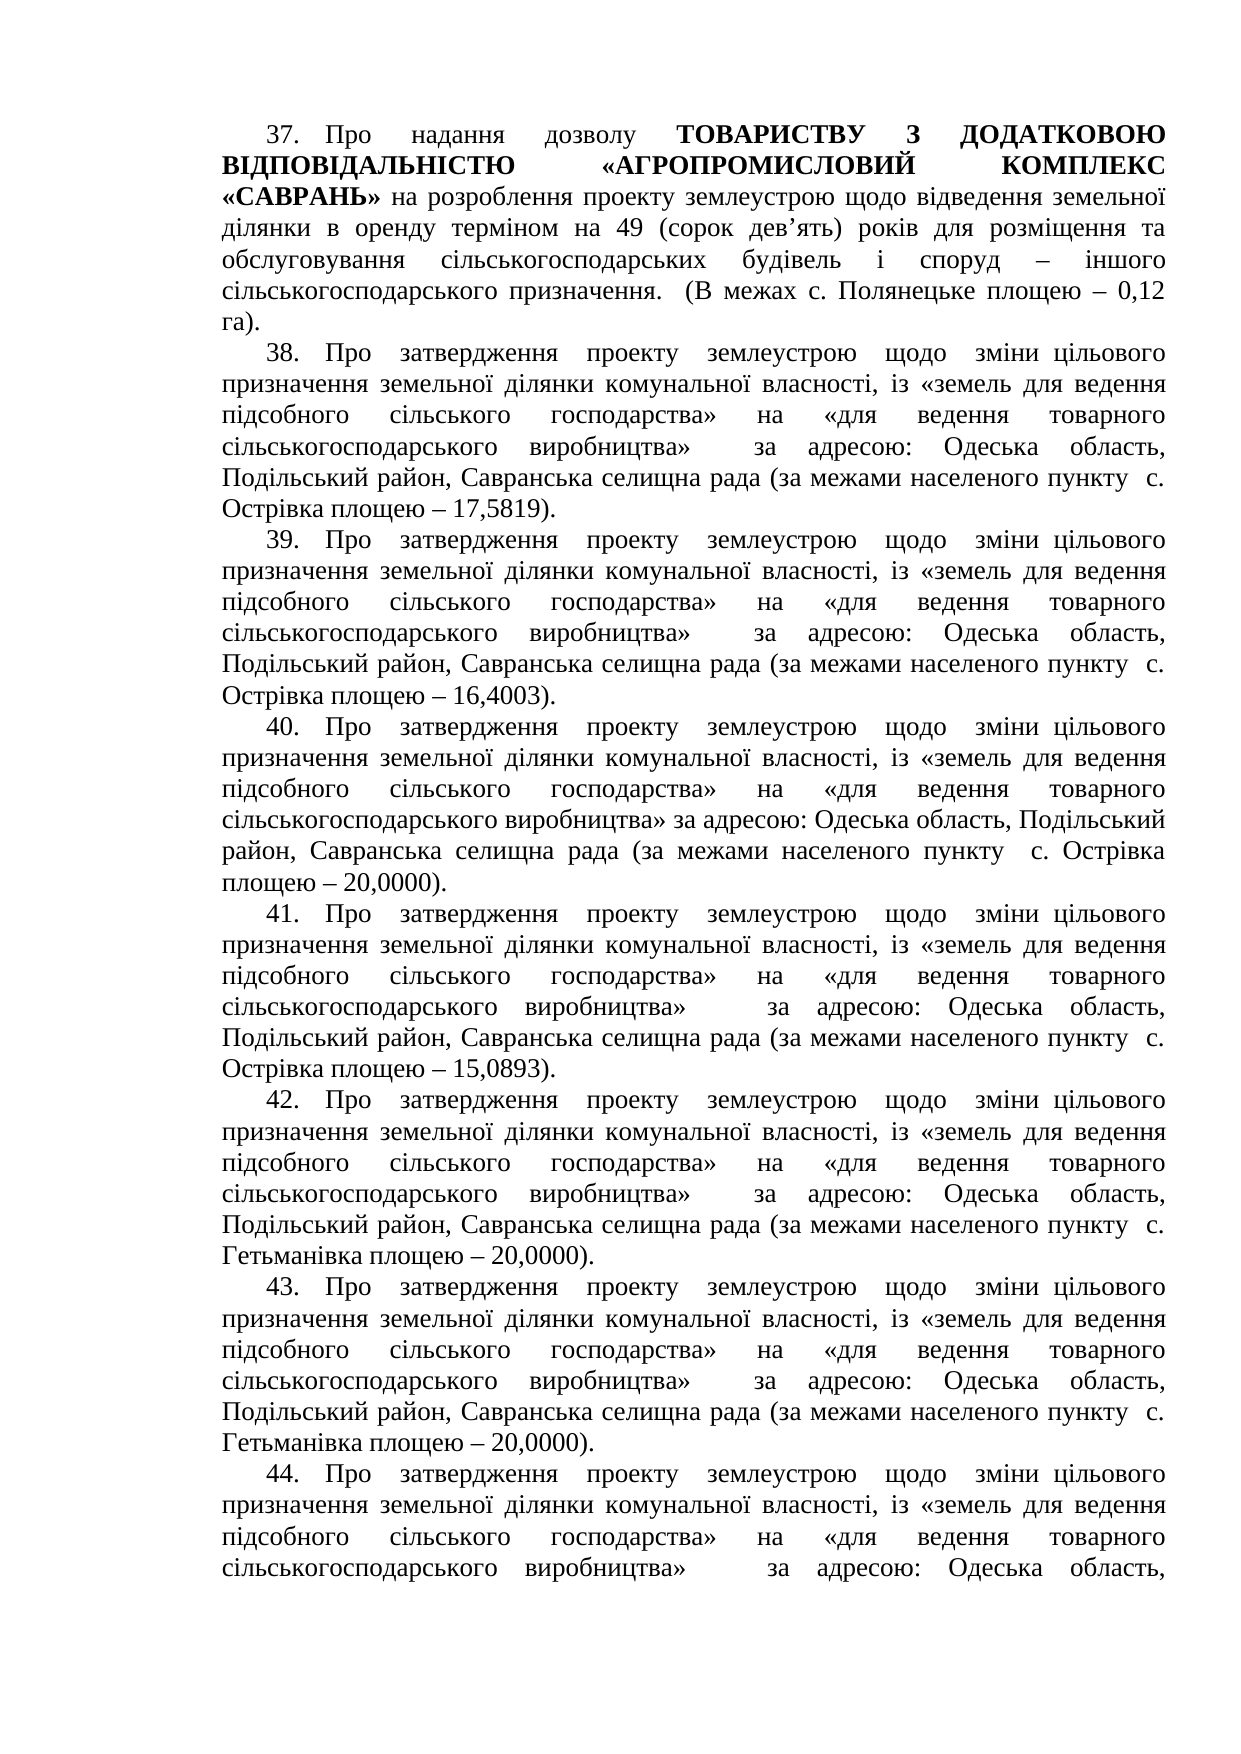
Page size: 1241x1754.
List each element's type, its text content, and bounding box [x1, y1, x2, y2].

list Про надання дозволу ТОВАРИСТВУ З ДОДАТКОВОЮ ВІДПОВІДАЛЬНІСТЮ «АГРОПРОМИСЛОВИЙ КОМПЛЕКС «САВРАНЬ» на розроблення проекту землеустрою щодо відведення земельної ділянки в оренду терміном на 49 (сорок дев’ять) років для розміщення та обслуговування сільськогосподарських будівель і споруд – іншого сільськогосподарського призначення. (В межах с. Полянецьке площею – 0,12 га). [222, 118, 1167, 336]
list Про затвердження проекту землеустрою щодо зміни цільового призначення земельної ділянки комунальної власності, із «земель для ведення підсобного сільського господарства» на «для ведення товарного сільськогосподарського виробництва» за адресою: Одеська область, Подільський район, Савранська селищна рада (за межами населеного пункту с. Острівка площею – 16,4003). [222, 523, 1167, 710]
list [222, 1457, 1167, 1582]
list Про затвердження проекту землеустрою щодо зміни цільового призначення земельної ділянки комунальної власності, із «земель для ведення підсобного сільського господарства» на «для ведення товарного сільськогосподарського виробництва» за адресою: Одеська область, Подільський район, Савранська селищна рада (за межами населеного пункту с. Гетьманівка площею – 20,0000). [222, 1084, 1167, 1271]
list Про затвердження проекту землеустрою щодо зміни цільового призначення земельної ділянки комунальної власності, із «земель для ведення підсобного сільського господарства» на «для ведення товарного сільськогосподарського виробництва» за адресою: Одеська область, Подільський район, Савранська селищна рада (за межами населеного пункту с. Острівка площею – 15,0893). [222, 897, 1167, 1084]
list Про затвердження проекту землеустрою щодо зміни цільового призначення земельної ділянки комунальної власності, із «земель для ведення підсобного сільського господарства» на «для ведення товарного сільськогосподарського виробництва» за адресою: Одеська область, Подільський район, Савранська селищна рада (за межами населеного пункту с. Острівка площею – 20,0000). [222, 710, 1167, 897]
list Про затвердження проекту землеустрою щодо зміни цільового призначення земельної ділянки комунальної власності, із «земель для ведення підсобного сільського господарства» на «для ведення товарного сільськогосподарського виробництва» за адресою: Одеська область, Подільський район, Савранська селищна рада (за межами населеного пункту с. Гетьманівка площею – 20,0000). [222, 1271, 1167, 1457]
list Про затвердження проекту землеустрою щодо зміни цільового призначення земельної ділянки комунальної власності, із «земель для ведення підсобного сільського господарства» на «для ведення товарного сільськогосподарського виробництва» за адресою: Одеська область, Подільський район, Савранська селищна рада (за межами населеного пункту с. Острівка площею – 17,5819). [222, 336, 1167, 523]
